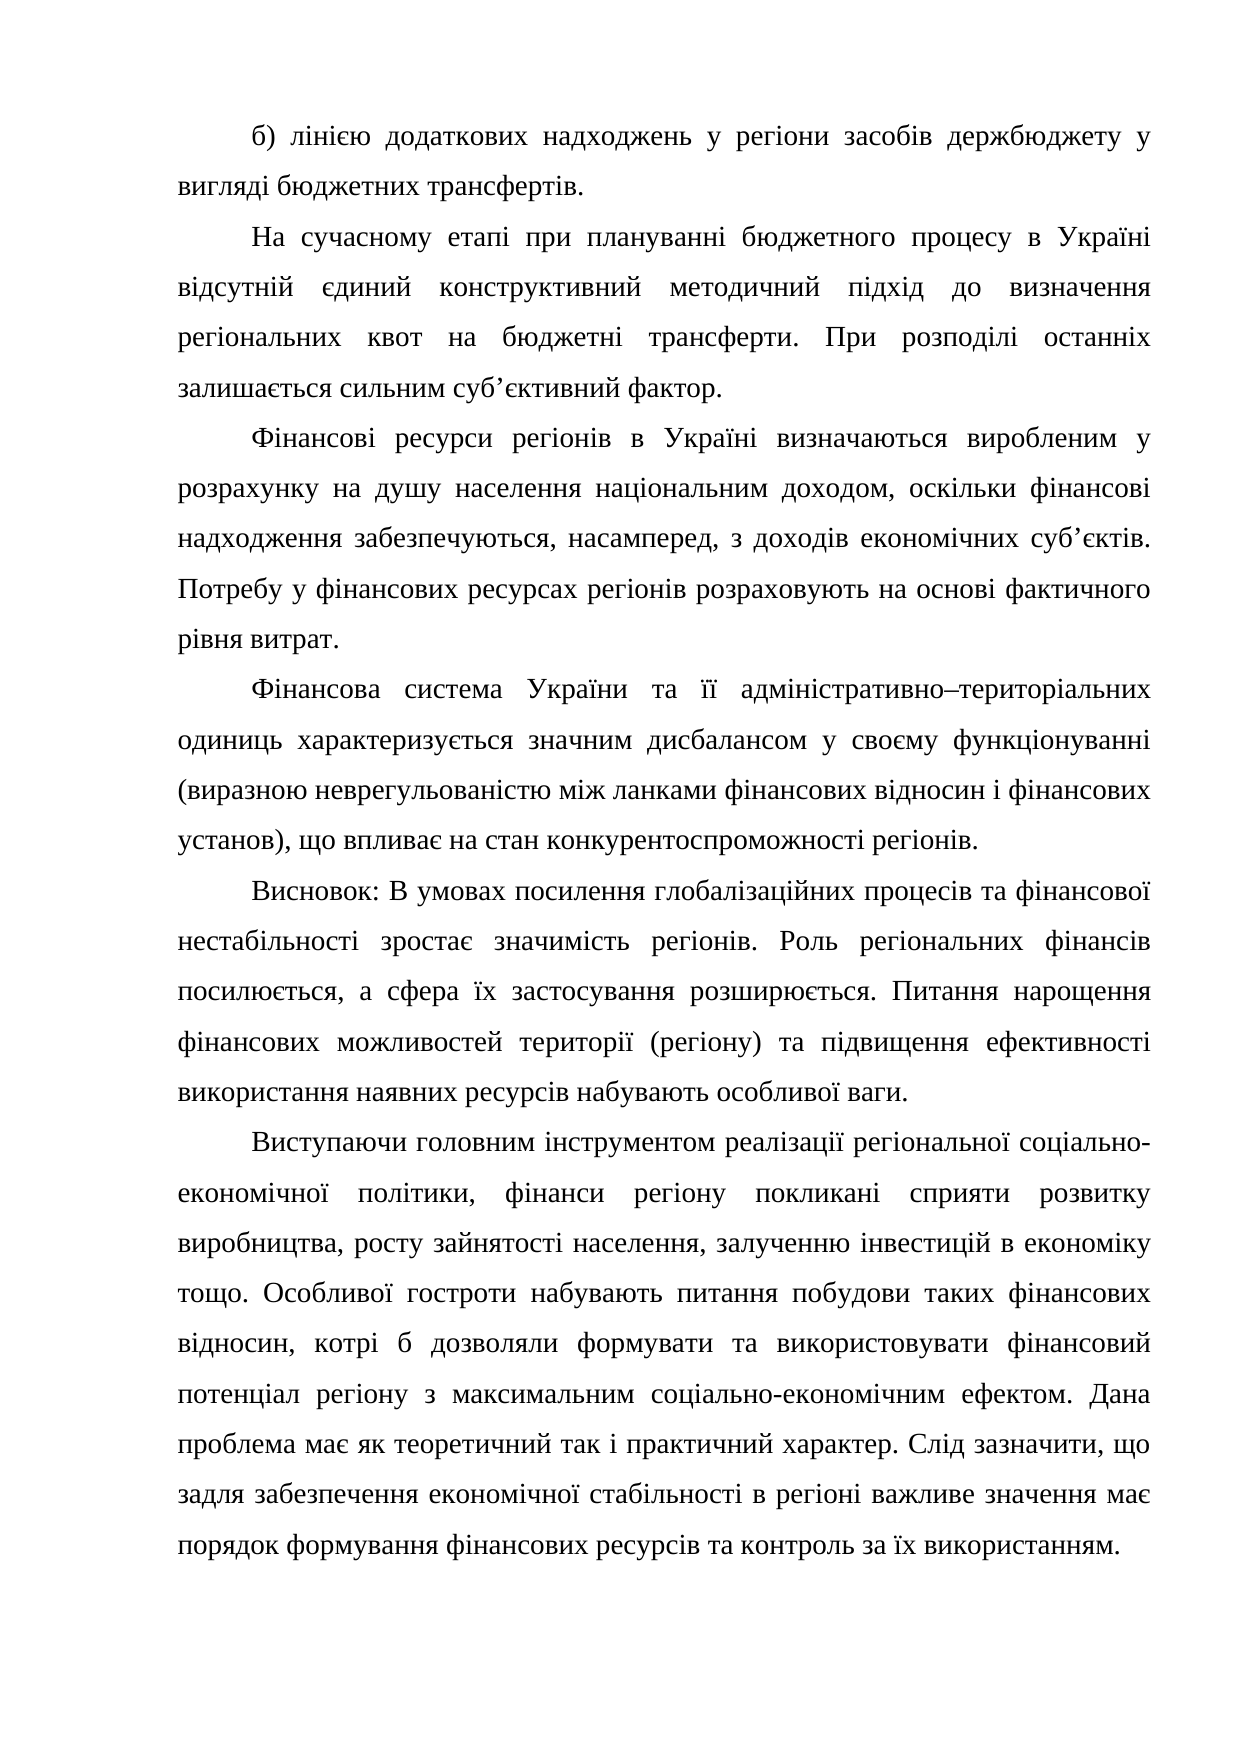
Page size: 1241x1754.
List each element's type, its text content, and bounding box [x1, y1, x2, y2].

text б) лінією додаткових надходжень у регіони засобів держбюджету у вигляді бюджетних трансфертів. [177, 118, 1152, 202]
text Висновок: В умовах посилення глобалізаційних процесів та фінансової нестабільності зростає значимість регіонів. Роль регіональних фінансів посилюється, а сфера їх застосування розширюється. Питання нарощення фінансових можливостей території (регіону) та підвищення ефективності використання наявних ресурсів набувають особливої ваги. [177, 873, 1152, 1108]
text Фінансові ресурси регіонів в Україні визначаються виробленим у розрахунку на душу населення національним доходом, оскільки фінансові надходження забезпечуються, насамперед, з доходів економічних суб’єктів. Потребу у фінансових ресурсах регіонів розраховують на основі фактичного рівня витрат. [177, 420, 1152, 655]
text На сучасному етапі при плануванні бюджетного процесу в Україні відсутній єдиний конструктивний методичний підхід до визначення регіональних квот на бюджетні трансферти. При розподілі останніх залишається сильним суб’єктивний фактор. [177, 219, 1152, 403]
text Виступаючи головним інструментом реалізації регіональної соціально-економічної політики, фінанси регіону покликані сприяти розвитку виробництва, росту зайнятості населення, залученню інвестицій в економіку тощо. Особливої гостроти набувають питання побудови таких фінансових відносин, котрі б дозволяли формувати та використовувати фінансовий потенціал регіону з максимальним соціально-економічним ефектом. Дана проблема має як теоретичний так і практичний характер. Слід зазначити, що задля забезпечення економічної стабільності в регіоні важливе значення має порядок формування фінансових ресурсів та контроль за їх використанням. [177, 1124, 1152, 1560]
text Фінансова система України та її адміністративно–територіальних одиниць характеризується значним дисбалансом у своєму функціонуванні (виразною неврегульованістю між ланками фінансових відносин і фінансових установ), що впливає на стан конкурентоспроможності регіонів. [177, 672, 1152, 856]
